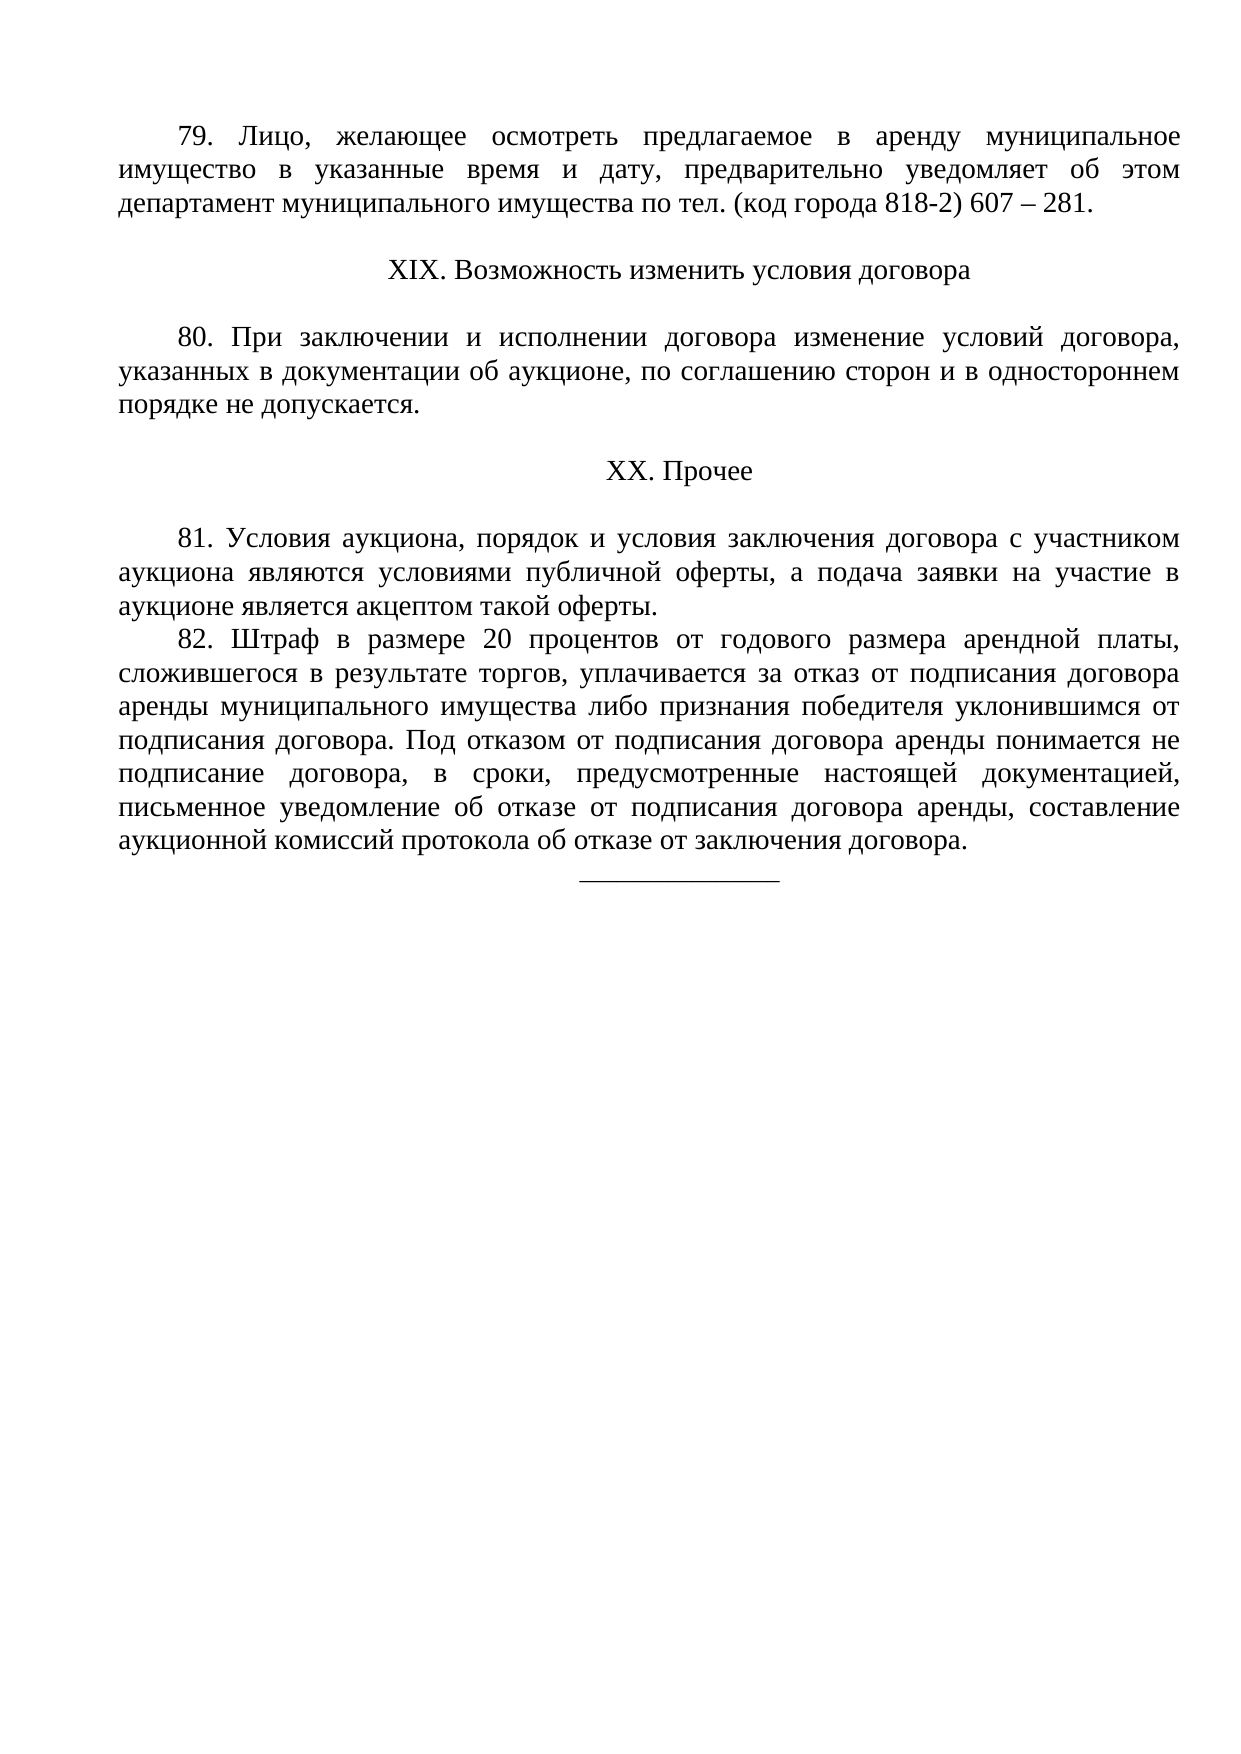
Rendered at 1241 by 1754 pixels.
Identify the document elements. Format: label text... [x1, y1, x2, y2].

text 81. Условия аукциона, порядок и условия заключения договора с участником аукциона являются условиями публичной оферты, а подача заявки на участие в аукционе является акцептом такой оферты. [118, 521, 1181, 621]
text 80. При заключении и исполнении договора изменение условий договора, указанных в документации об аукционе, по соглашению сторон и в одностороннем порядке не допускается. [118, 319, 1181, 420]
text XX. Прочее [118, 453, 1181, 487]
text 79. Лицо, желающее осмотреть предлагаемое в аренду муниципальное имущество в указанные время и дату, предварительно уведомляет об этом департамент муниципального имущества по тел. (код города 818-2) 607 – 281. [118, 118, 1181, 219]
text ________________ [118, 856, 1181, 885]
text XIX. Возможность изменить условия договора [118, 252, 1181, 286]
text 82. Штраф в размере 20 процентов от годового размера арендной платы, сложившегося в результате торгов, уплачивается за отказ от подписания договора аренды муниципального имущества либо признания победителя уклонившимся от подписания договора. Под отказом от подписания договора аренды понимается не подписание договора, в сроки, предусмотренные настоящей документацией, письменное уведомление об отказе от подписания договора аренды, составление аукционной комиссий протокола об отказе от заключения договора. [118, 621, 1181, 856]
